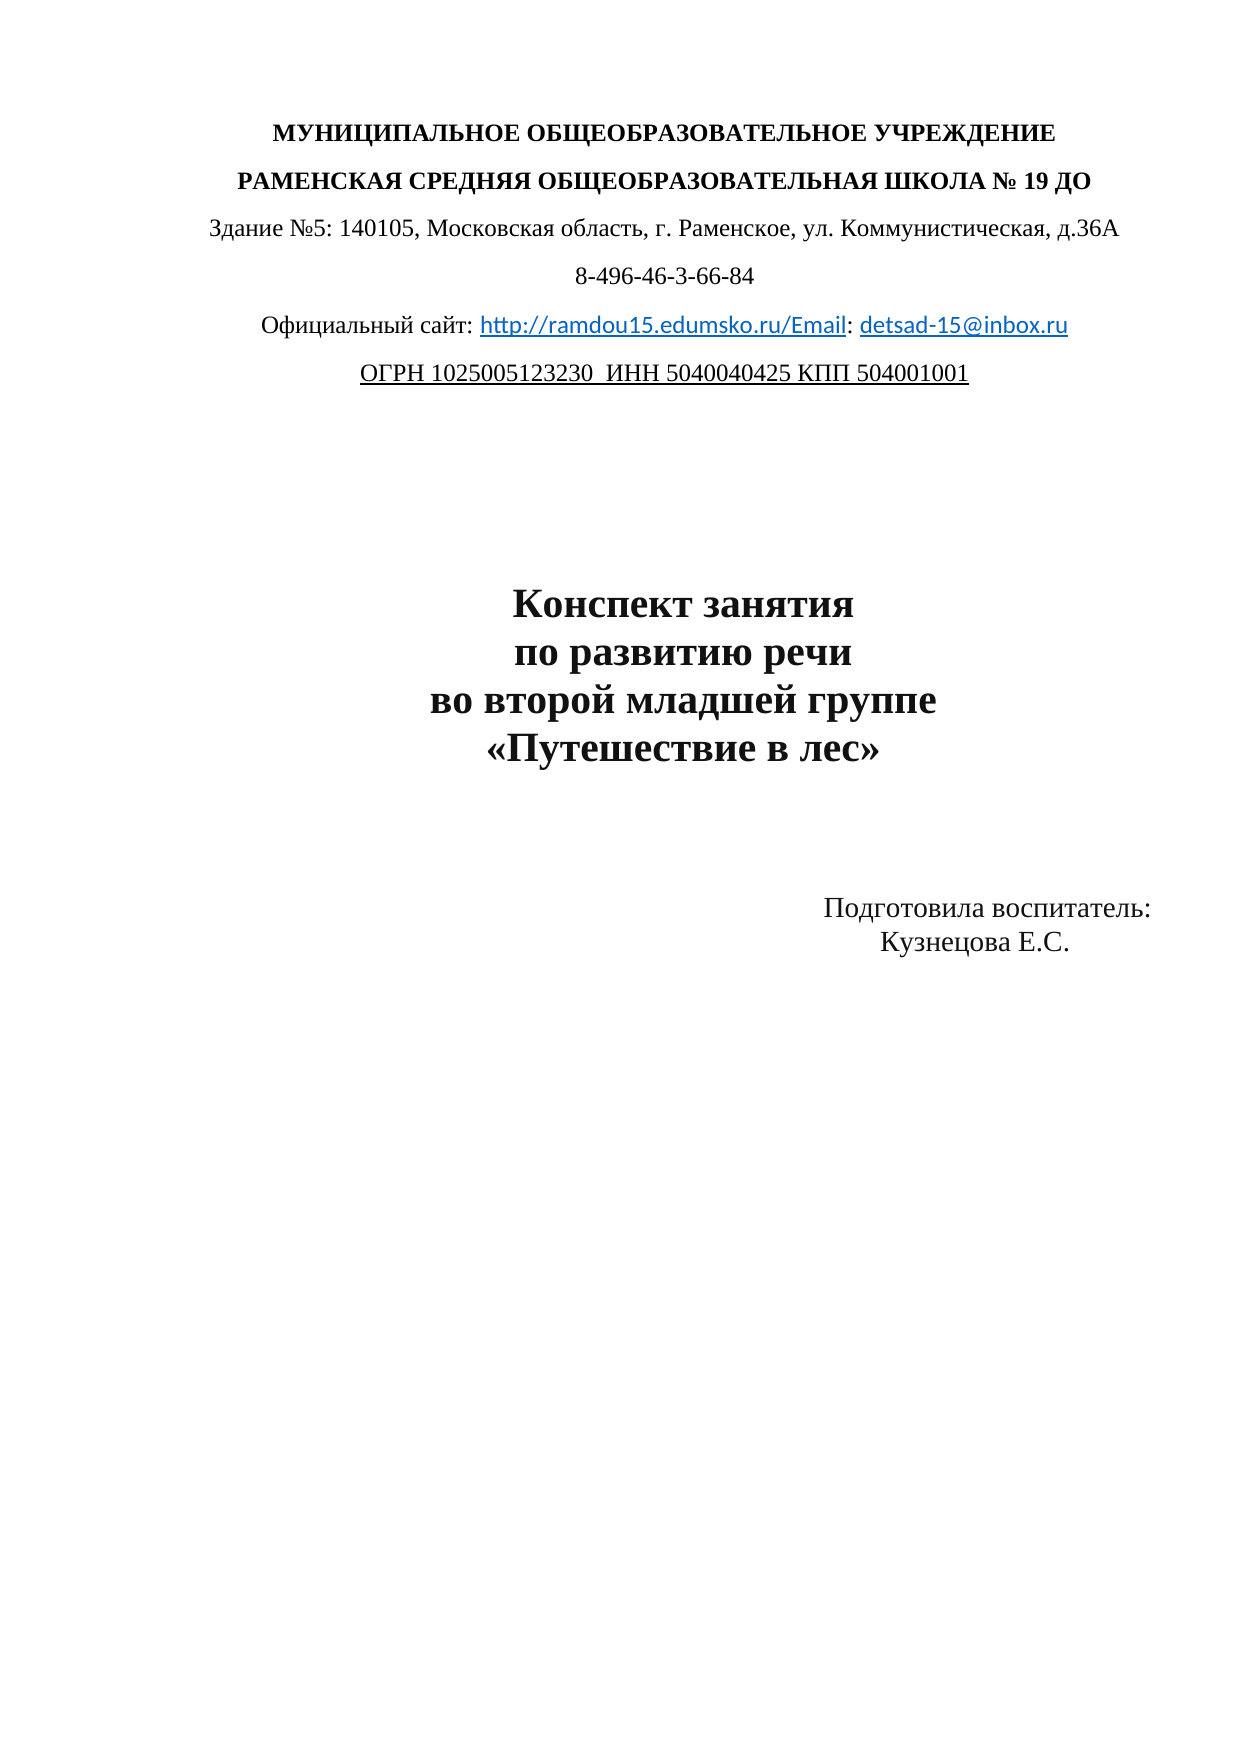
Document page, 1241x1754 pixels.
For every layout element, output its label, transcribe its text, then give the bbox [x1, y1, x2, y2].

text ОГРН 1025005123230 ИНН 5040040425 КПП 504001001 [177, 358, 1152, 387]
text 8-496-46-3-66-84 [177, 261, 1152, 290]
text Подготовила воспитатель: [177, 890, 1152, 924]
text Кузнецова Е.С. [177, 924, 1152, 957]
text Конспект занятия [177, 579, 1152, 627]
text РАМЕНСКАЯ СРЕДНЯЯ ОБЩЕОБРАЗОВАТЕЛЬНАЯ ШКОЛА № 19 ДО [177, 166, 1152, 194]
text во второй младшей группе [177, 674, 1152, 722]
text МУНИЦИПАЛЬНОЕ ОБЩЕОБРАЗОВАТЕЛЬНОЕ УЧРЕЖДЕНИЕ [177, 118, 1152, 147]
text Официальный сайт: http://ramdou15.edumsko.ru/Email: detsad-15@inbox.ru [177, 309, 1152, 339]
text «Путешествие в лес» [177, 722, 1152, 770]
text по развитию речи [177, 627, 1152, 674]
text Здание №5: 140105, Московская область, г. Раменское, ул. Коммунистическая, д.36А [177, 213, 1152, 242]
